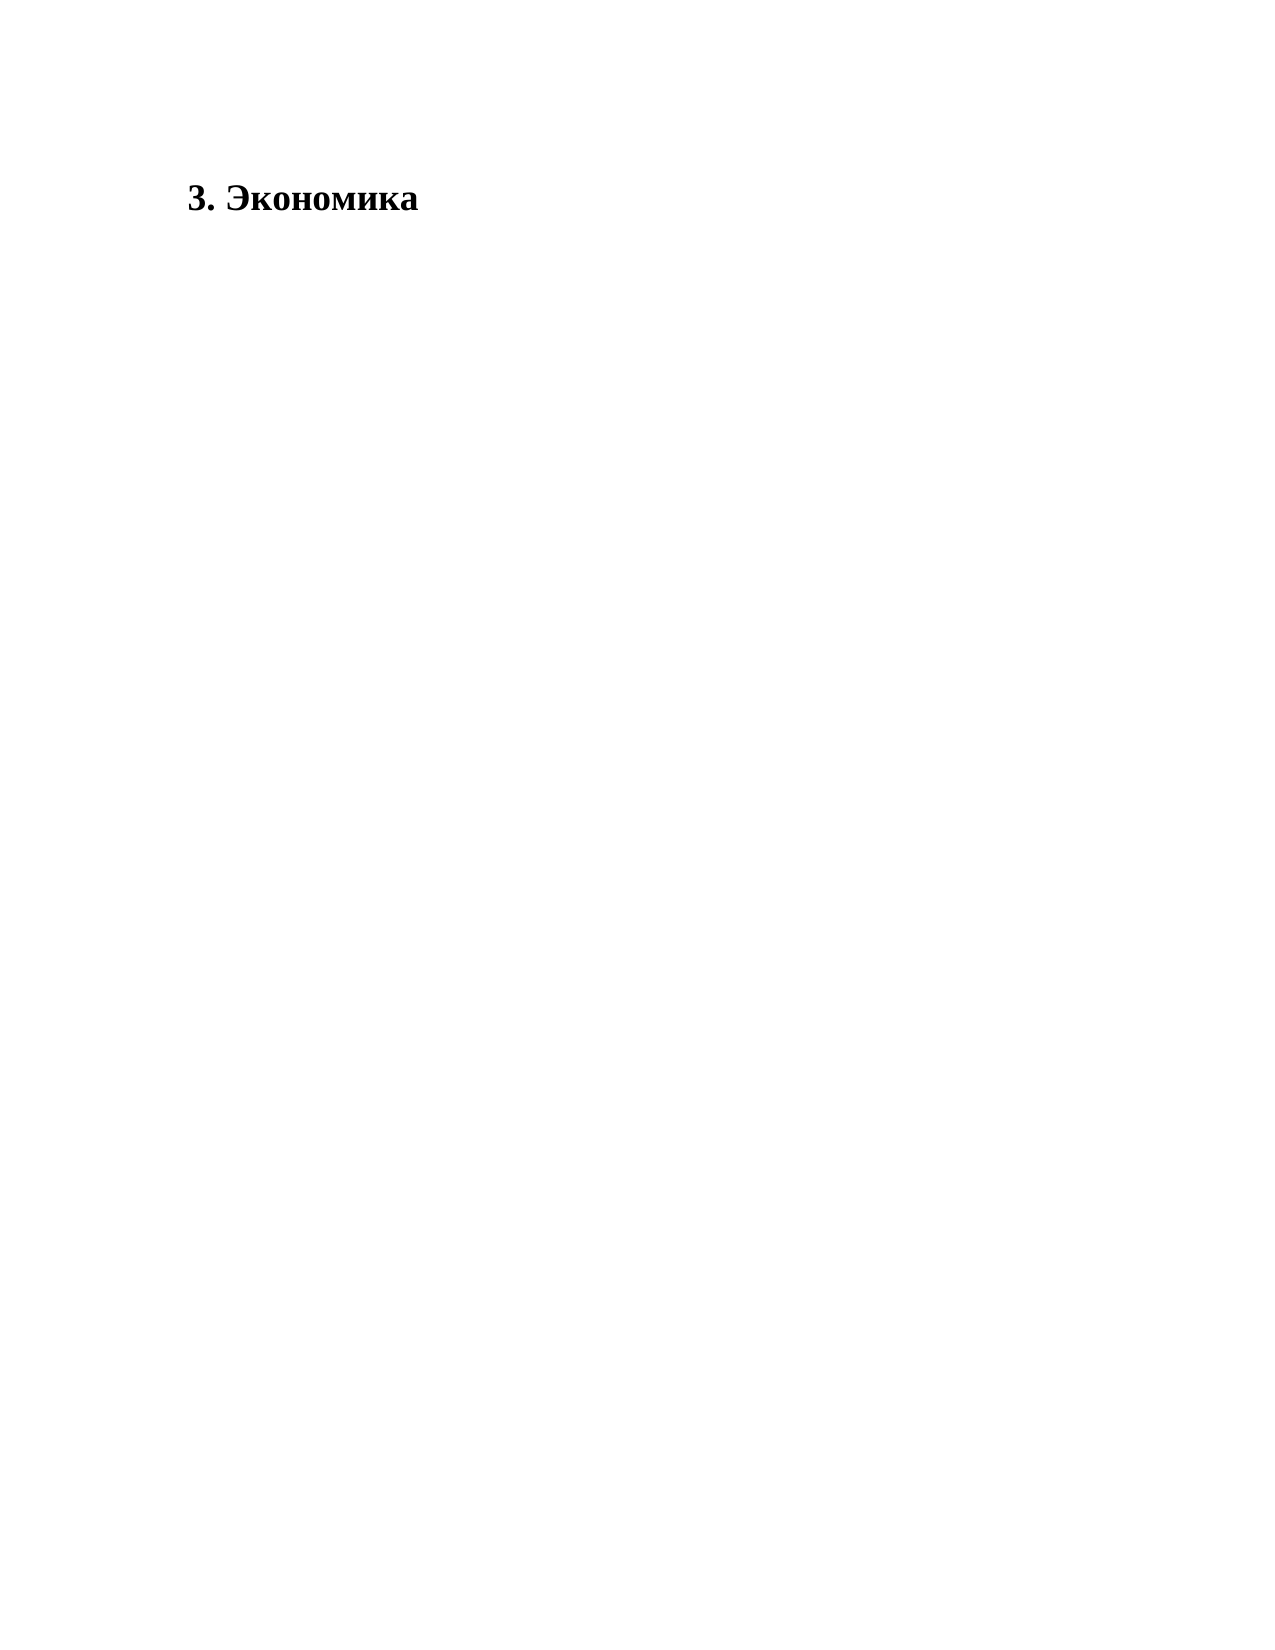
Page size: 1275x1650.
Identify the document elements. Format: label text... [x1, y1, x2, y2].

list 3. Экономика [187, 175, 1087, 218]
